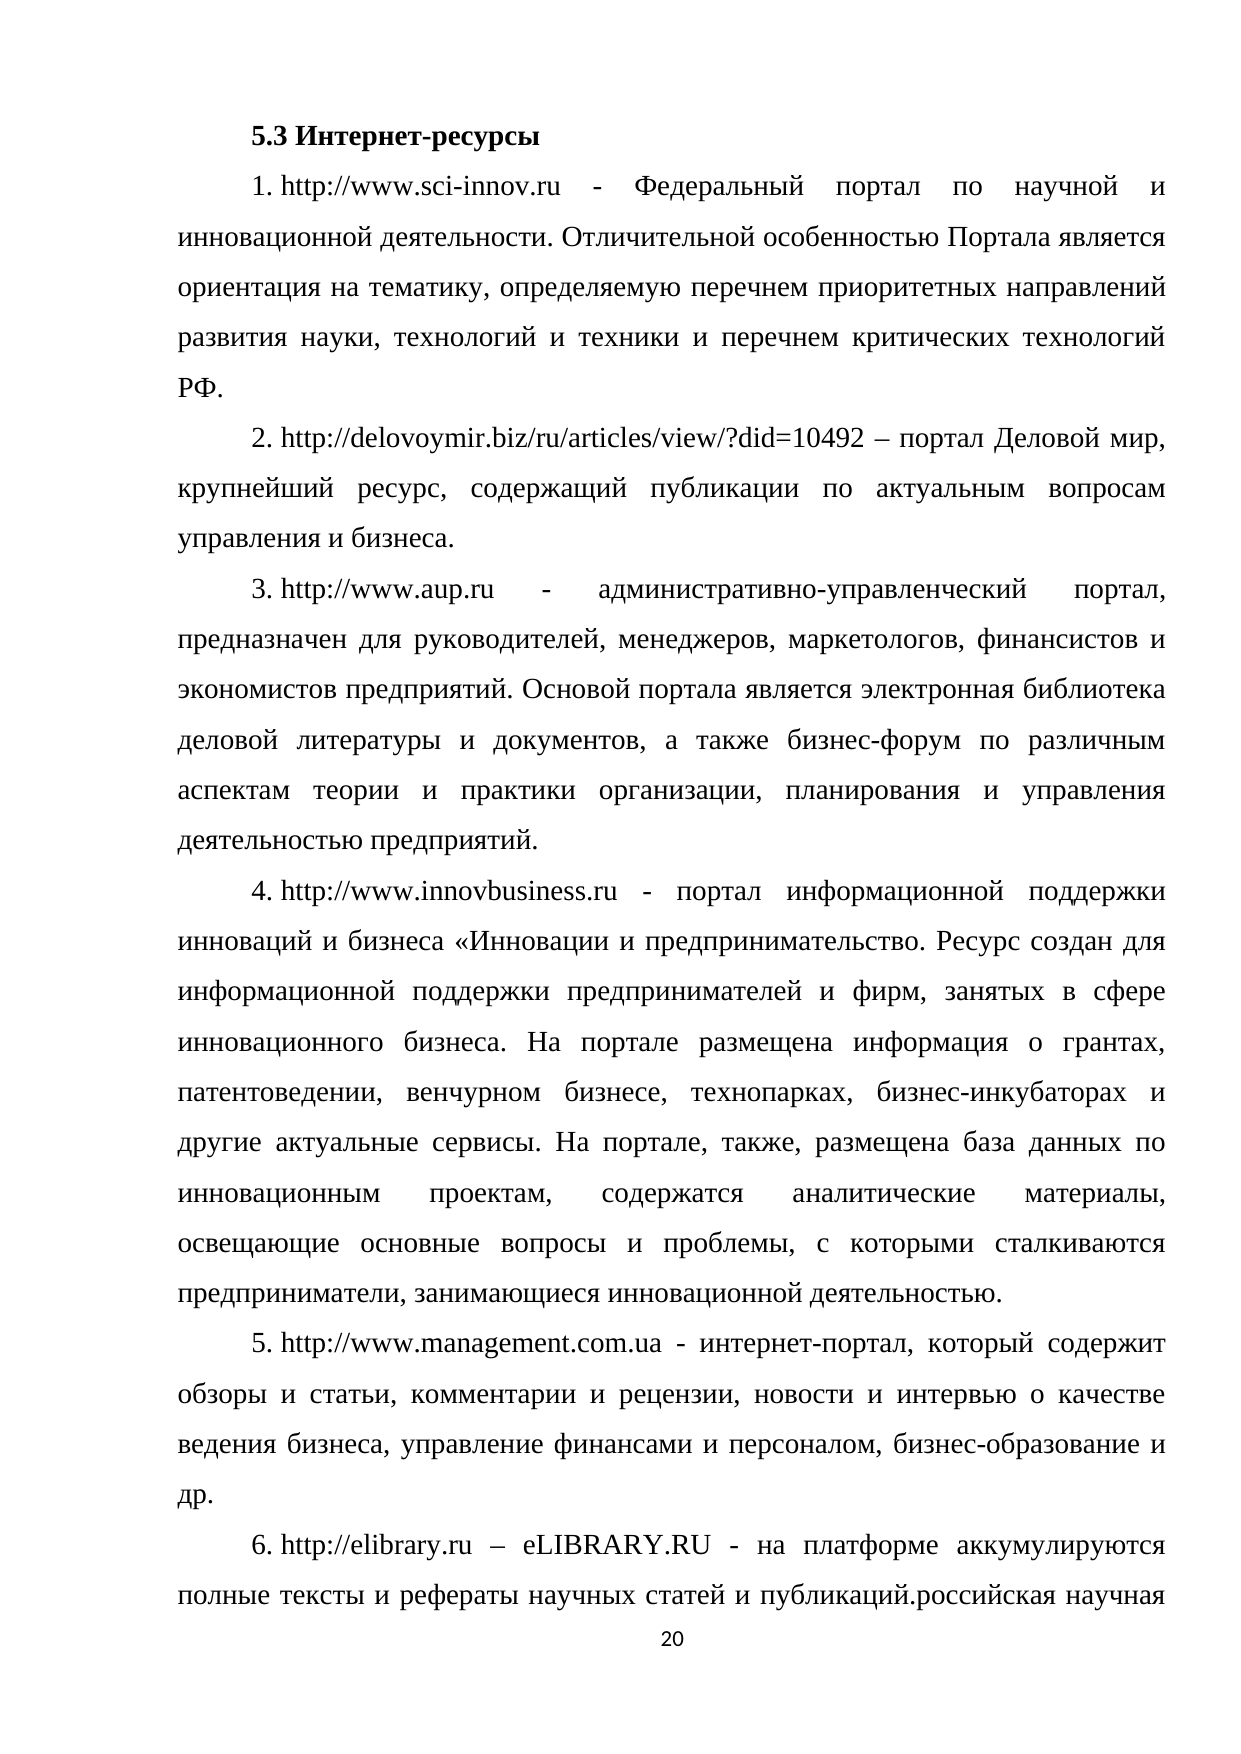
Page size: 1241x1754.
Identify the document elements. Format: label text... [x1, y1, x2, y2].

text 5.3 Интернет-ресурсы [177, 118, 1167, 152]
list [177, 1527, 1167, 1611]
list http://www.aup.ru - административно-управленческий портал, предназначен для руководителей, менеджеров, маркетологов, финансистов и экономистов предприятий. Основой портала является электронная библиотека деловой литературы и документов, а также бизнес-форум по различным аспектам теории и практики организации, планирования и управления деятельностью предприятий. [177, 571, 1167, 856]
list http://www.innovbusiness.ru - портал информационной поддержки инноваций и бизнеса «Инновации и предпринимательство. Ресурс создан для информационной поддержки предпринимателей и фирм, занятых в сфере инновационного бизнеса. На портале размещена информация о грантах, патентоведении, венчурном бизнесе, технопарках, бизнес-инкубаторах и другие актуальные сервисы. На портале, также, размещена база данных по инновационным проектам, содержатся аналитические материалы, освещающие основные вопросы и проблемы, с которыми сталкиваются предприниматели, занимающиеся инновационной деятельностью. [177, 873, 1167, 1309]
list http://www.sci-innov.ru - Федеральный портал по научной и инновационной деятельности. Отличительной особенностью Портала является ориентация на тематику, определяемую перечнем приоритетных направлений развития науки, технологий и техники и перечнем критических технологий РФ. [177, 168, 1167, 403]
list http://www.management.com.ua - интернет-портал, который содержит обзоры и статьи, комментарии и рецензии, новости и интервью о качестве ведения бизнеса, управление финансами и персоналом, бизнес-образование и др. [177, 1326, 1167, 1510]
list http://delovoymir.biz/ru/articles/view/?did=10492 – портал Деловой мир, крупнейший ресурс, содержащий публикации по актуальным вопросам управления и бизнеса. [177, 420, 1167, 554]
